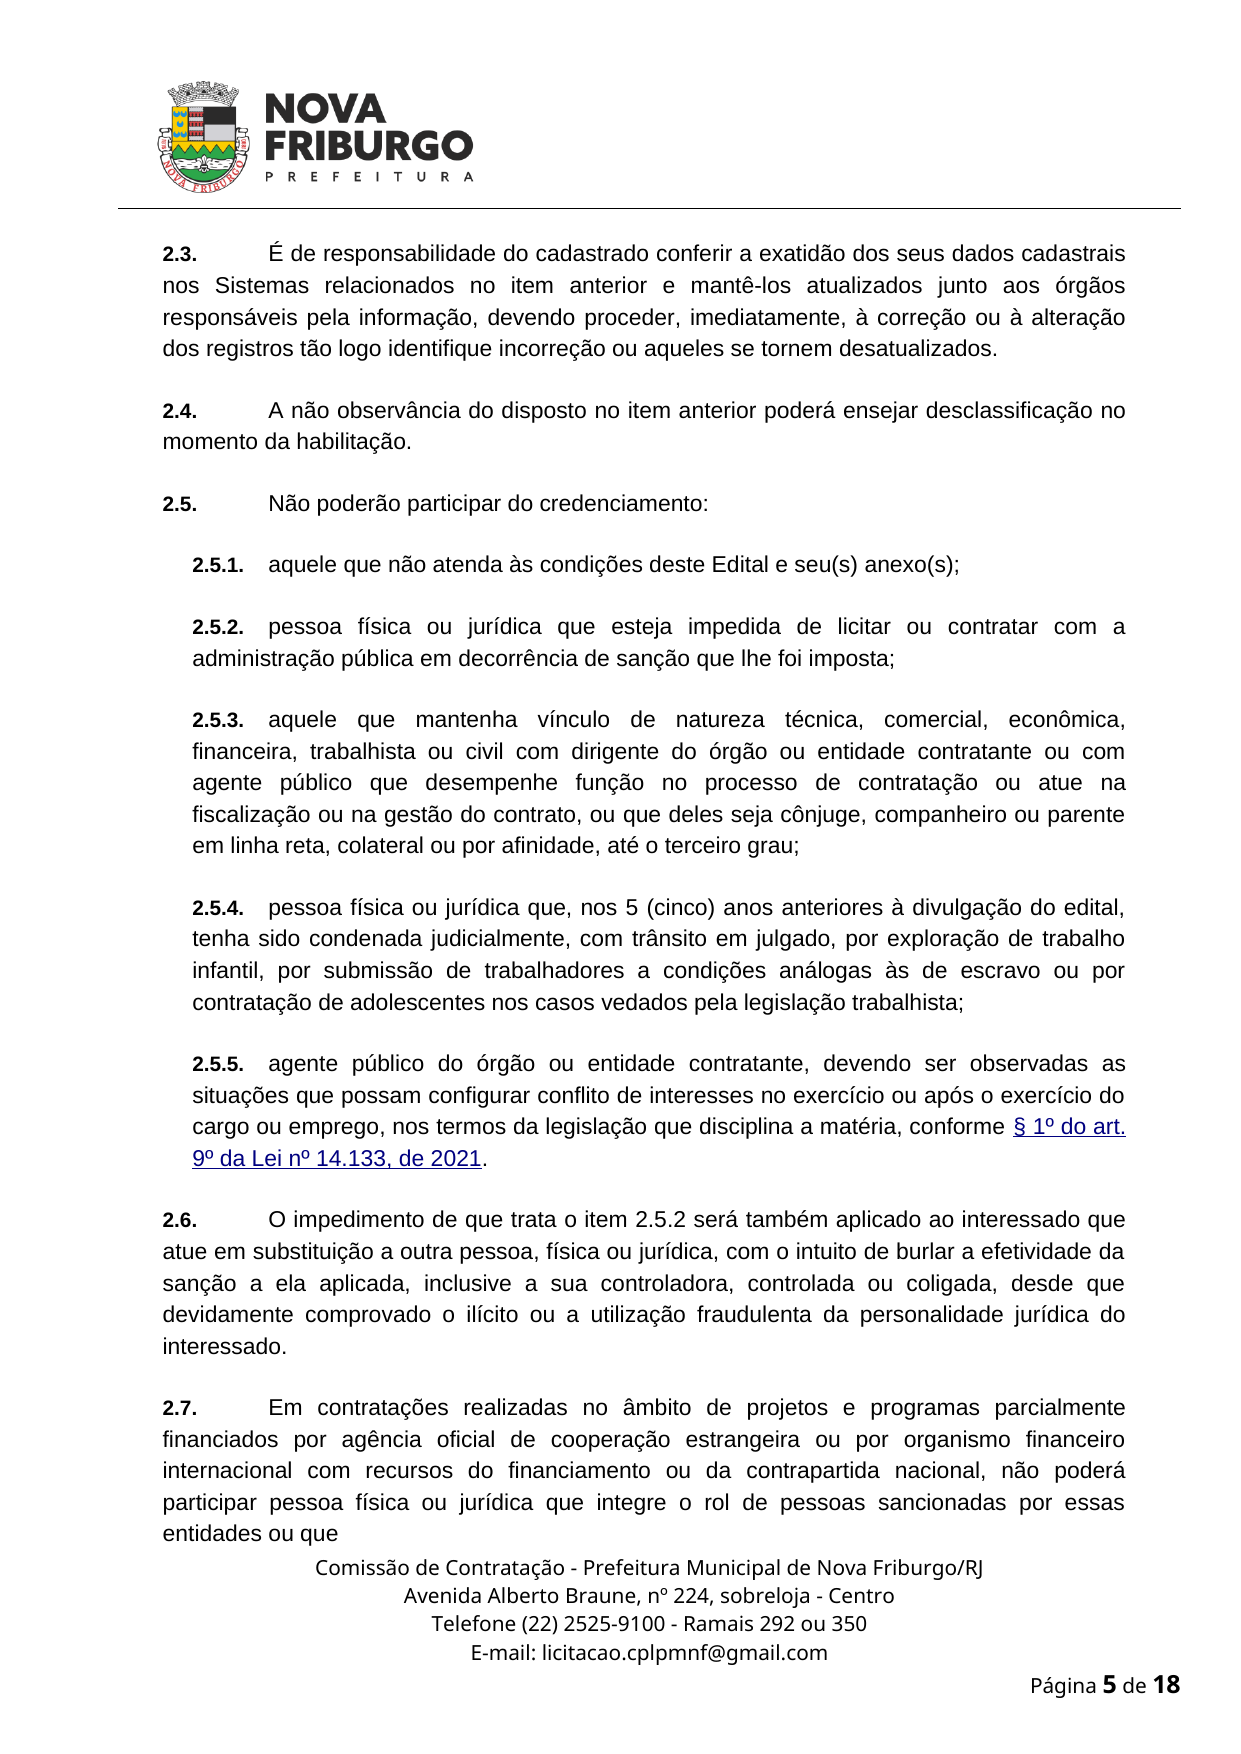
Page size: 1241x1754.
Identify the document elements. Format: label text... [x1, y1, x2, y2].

list Não poderão participar do credenciamento: [162, 490, 1126, 516]
list pessoa física ou jurídica que esteja impedida de licitar ou contratar com a administração pública em decorrência de sanção que lhe foi imposta; [192, 613, 1126, 671]
list agente público do órgão ou entidade contratante, devendo ser observadas as situações que possam configurar conflito de interesses no exercício ou após o exercício do cargo ou emprego, nos termos da legislação que disciplina a matéria, conforme § 1º do art. 9º da Lei nº 14.133, de 2021. [192, 1050, 1126, 1171]
list aquele que não atenda às condições deste Edital e seu(s) anexo(s); [192, 551, 1126, 578]
picture [118, 68, 512, 207]
list pessoa física ou jurídica que, nos 5 (cinco) anos anteriores à divulgação do edital, tenha sido condenada judicialmente, com trânsito em julgado, por exploração de trabalho infantil, por submissão de trabalhadores a condições análogas às de escravo ou por contratação de adolescentes nos casos vedados pela legislação trabalhista; [192, 894, 1126, 1015]
list Em contratações realizadas no âmbito de projetos e programas parcialmente financiados por agência oficial de cooperação estrangeira ou por organismo financeiro internacional com recursos do financiamento ou da contrapartida nacional, não poderá participar pessoa física ou jurídica que integre o rol de pessoas sancionadas por essas entidades ou que [162, 1394, 1126, 1547]
list aquele que mantenha vínculo de natureza técnica, comercial, econômica, financeira, trabalhista ou civil com dirigente do órgão ou entidade contratante ou com agente público que desempenhe função no processo de contratação ou atue na fiscalização ou na gestão do contrato, ou que deles seja cônjuge, companheiro ou parente em linha reta, colateral ou por afinidade, até o terceiro grau; [192, 706, 1126, 859]
list O impedimento de que trata o item 2.5.2 será também aplicado ao interessado que atue em substituição a outra pessoa, física ou jurídica, com o intuito de burlar a efetividade da sanção a ela aplicada, inclusive a sua controladora, controlada ou coligada, desde que devidamente comprovado o ilícito ou a utilização fraudulenta da personalidade jurídica do interessado. [162, 1206, 1126, 1359]
list A não observância do disposto no item anterior poderá ensejar desclassificação no momento da habilitação. [162, 397, 1126, 454]
list É de responsabilidade do cadastrado conferir a exatidão dos seus dados cadastrais nos Sistemas relacionados no item anterior e mantê-los atualizados junto aos órgãos responsáveis pela informação, devendo proceder, imediatamente, à correção ou à alteração dos registros tão logo identifique incorreção ou aqueles se tornem desatualizados. [162, 240, 1126, 361]
